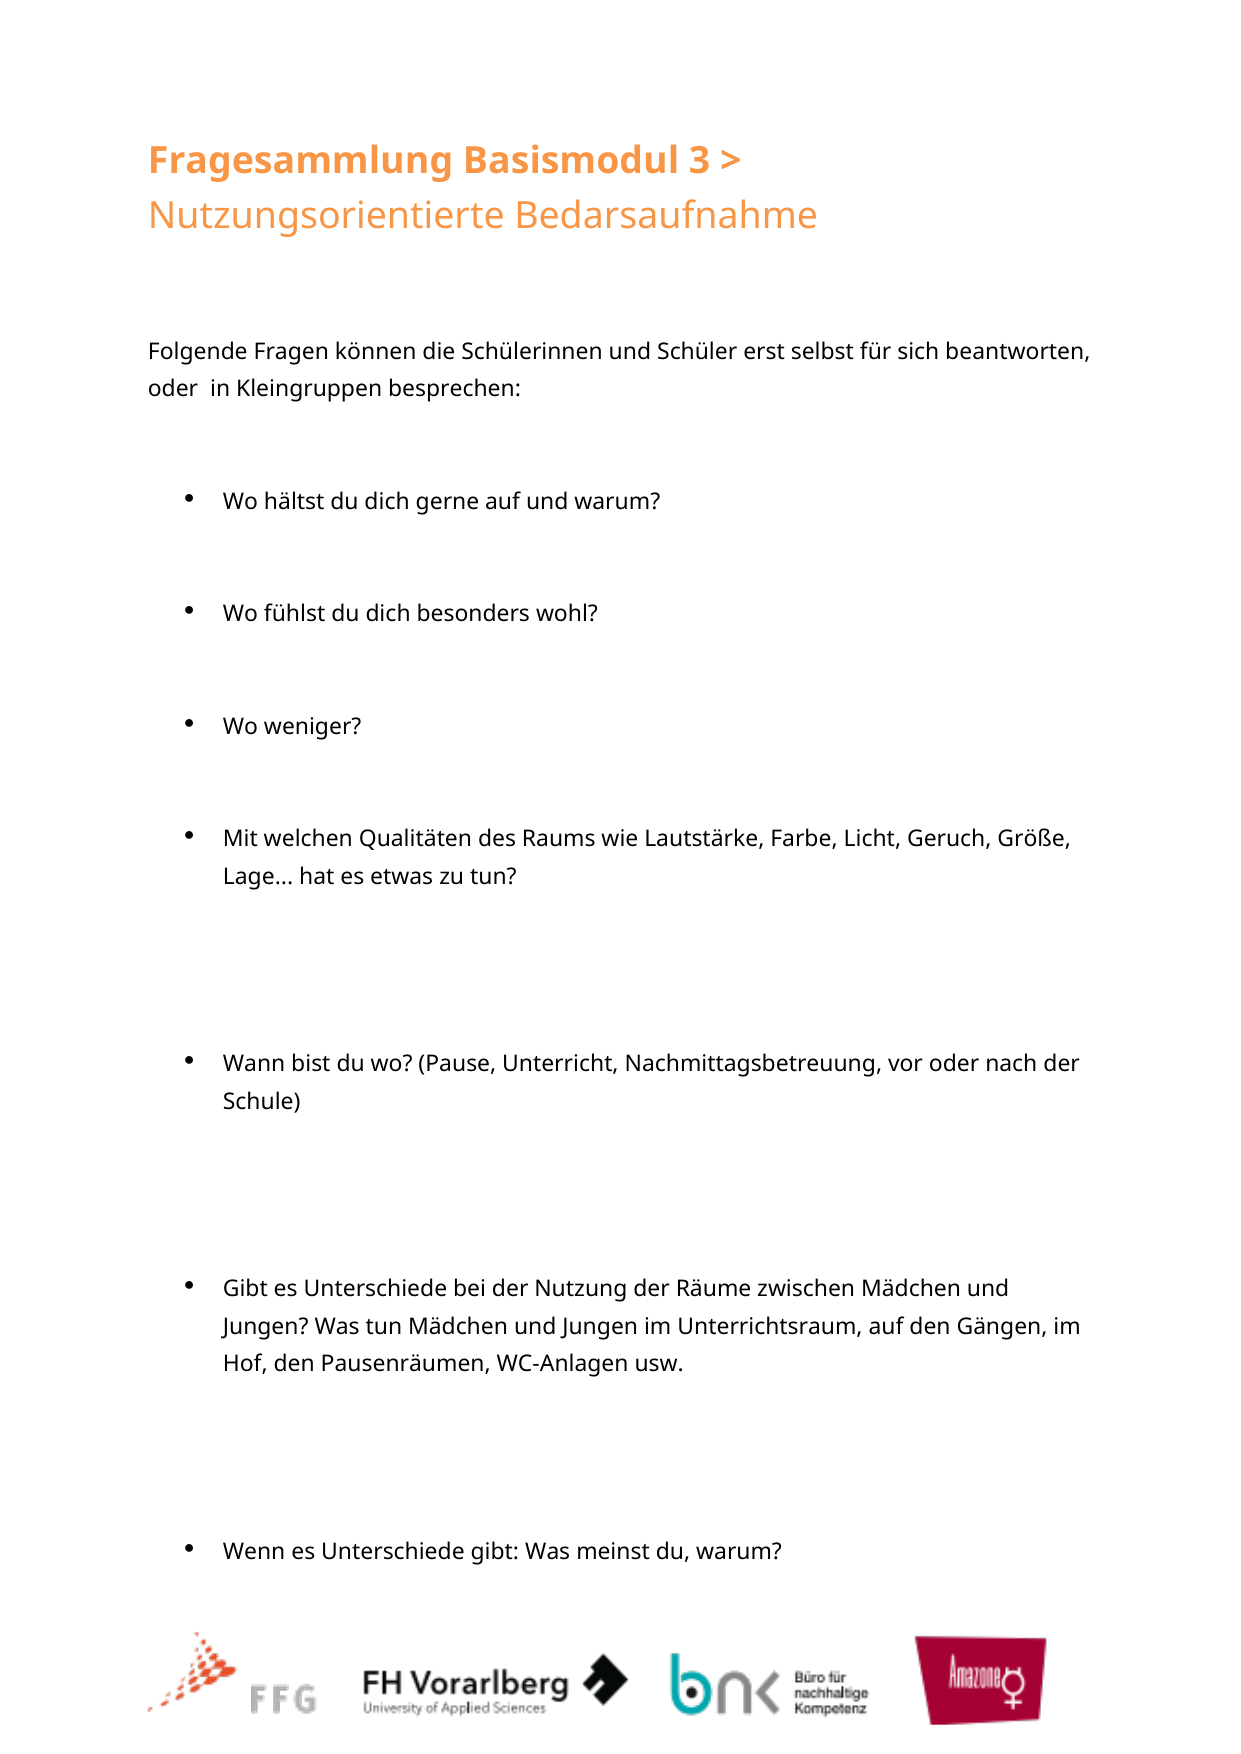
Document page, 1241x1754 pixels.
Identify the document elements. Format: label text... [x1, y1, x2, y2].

list Wo weniger? [185, 710, 1093, 741]
list Wo fühlst du dich besonders wohl? [185, 597, 1093, 628]
text Fragesammlung Basismodul 3 > Nutzungsorientierte Bedarsaufnahme [148, 133, 1093, 239]
list Mit welchen Qualitäten des Raums wie Lautstärke, Farbe, Licht, Geruch, Größe, Lage... hat es etwas zu tun? [185, 822, 1093, 891]
list Wo hältst du dich gerne auf und warum? [185, 485, 1093, 516]
text Folgende Fragen können die Schülerinnen und Schüler erst selbst für sich beantworten, oder in Kleingruppen besprechen: [148, 335, 1093, 403]
list Wann bist du wo? (Pause, Unterricht, Nachmittagsbetreuung, vor oder nach der Schule) [185, 1047, 1093, 1116]
list Wenn es Unterschiede gibt: Was meinst du, warum? [185, 1535, 1093, 1566]
list Gibt es Unterschiede bei der Nutzung der Räume zwischen Mädchen und Jungen? Was tun Mädchen und Jungen im Unterrichtsraum, auf den Gängen, im Hof, den Pausenräumen, WC-Anlagen usw. [185, 1272, 1093, 1378]
